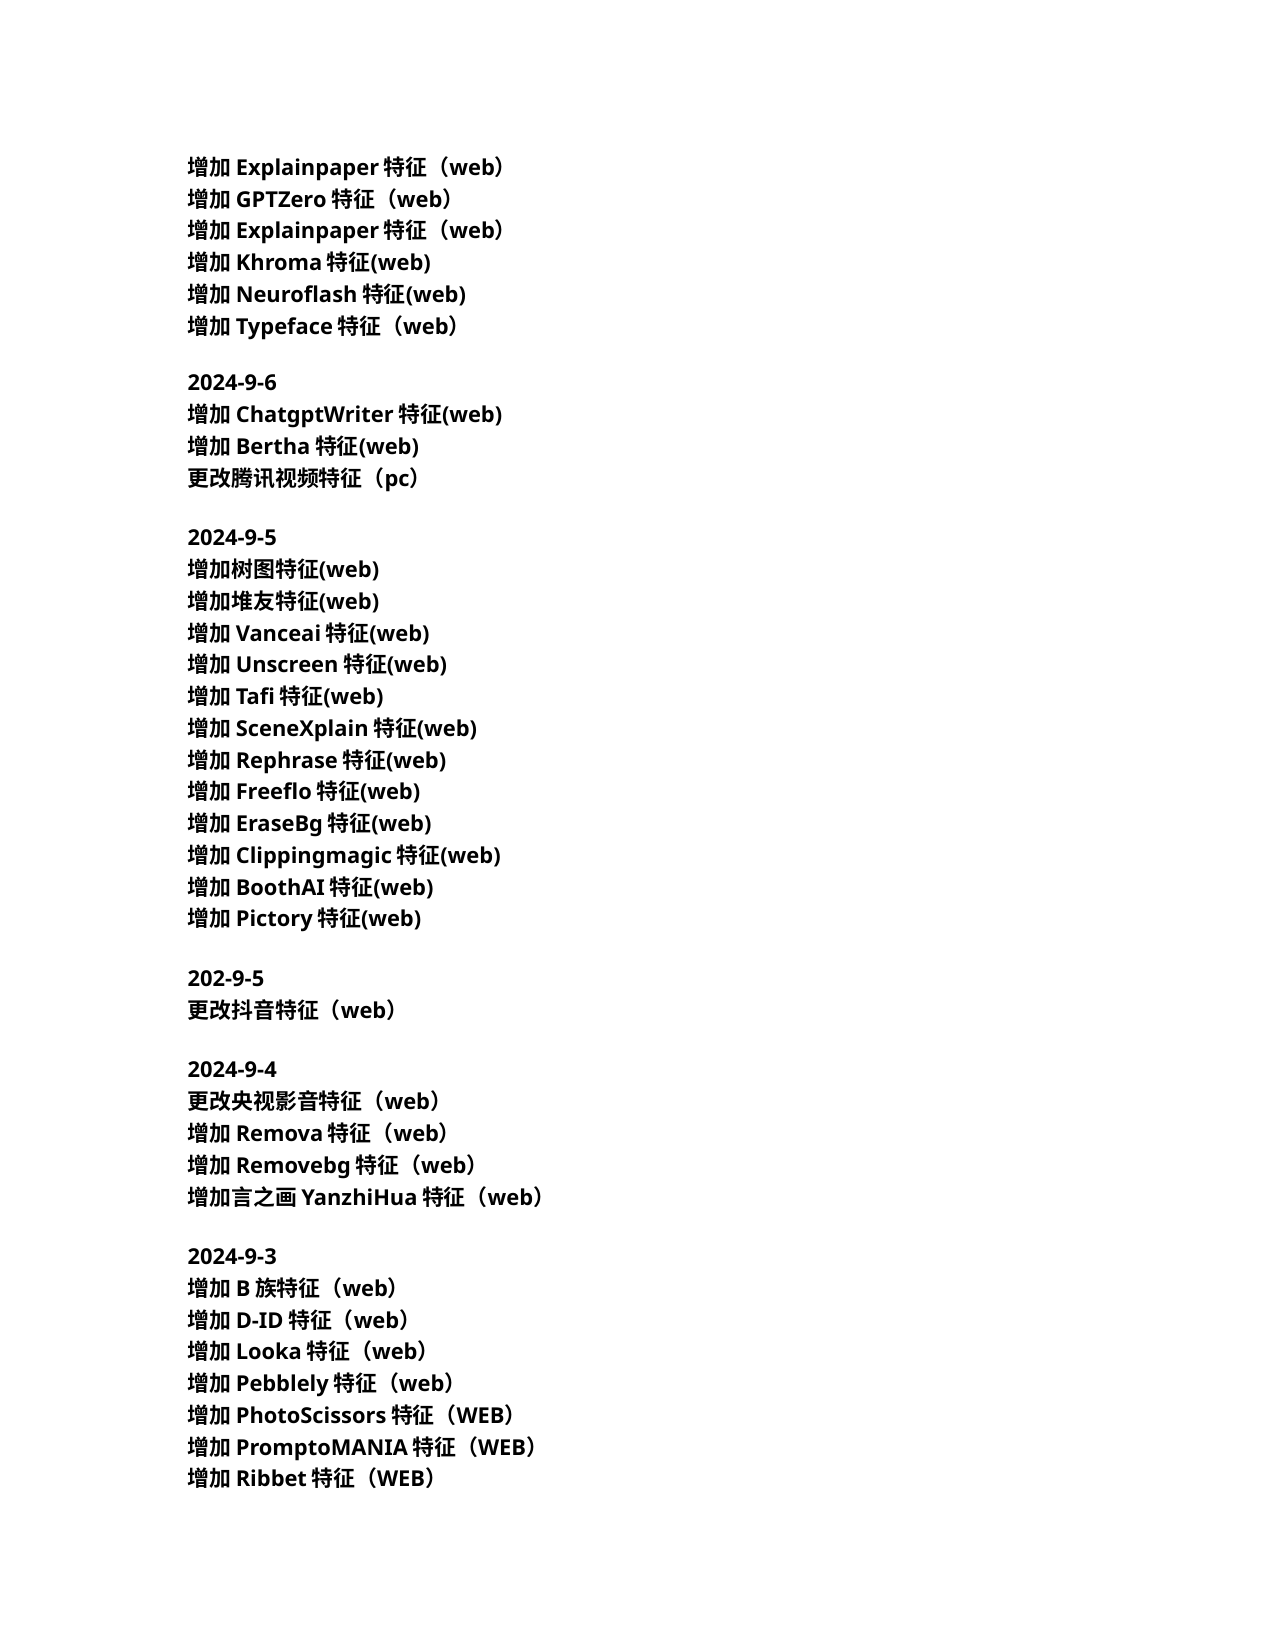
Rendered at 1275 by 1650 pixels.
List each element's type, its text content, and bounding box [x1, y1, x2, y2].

text 增加Bertha特征(web) [187, 429, 1087, 461]
text 2024-9-6 [187, 367, 1087, 397]
text 增加Vanceai特征(web) [187, 616, 1087, 647]
text 增加Looka特征（web） [187, 1334, 1087, 1366]
text 更改抖音特征（web） [187, 993, 1087, 1024]
text 增加Ribbet特征（WEB） [187, 1461, 1087, 1493]
text 增加Removebg特征（web） [187, 1148, 1087, 1179]
text 增加Clippingmagic特征(web) [187, 838, 1087, 870]
text 增加Freeflo特征(web) [187, 774, 1087, 806]
text 增加PromptoMANIA特征（WEB） [187, 1430, 1087, 1461]
text 2024-9-4 [187, 1054, 1087, 1084]
text 2024-9-3 [187, 1241, 1087, 1271]
text 增加Typeface特征（web） [187, 309, 1087, 341]
text 更改腾讯视频特征（pc） [187, 461, 1087, 492]
text 202-9-5 [187, 963, 1087, 993]
text 增加Tafi特征(web) [187, 679, 1087, 711]
text 增加Explainpaper特征（web） [187, 213, 1087, 245]
text 更改央视影音特征（web） [187, 1084, 1087, 1116]
text 增加PhotoScissors特征（WEB） [187, 1398, 1087, 1430]
text 增加EraseBg特征(web) [187, 806, 1087, 838]
text 增加Pictory特征(web) [187, 901, 1087, 933]
text 增加Pebblely特征（web） [187, 1366, 1087, 1398]
text 增加D-ID特征（web） [187, 1303, 1087, 1334]
text 增加B族特征（web） [187, 1271, 1087, 1303]
text 增加Remova特征（web） [187, 1116, 1087, 1148]
text 2024-9-5 [187, 522, 1087, 552]
text 增加树图特征(web) [187, 552, 1087, 584]
text 增加Khroma特征(web) [187, 245, 1087, 277]
text 增加Explainpaper特征（web） [187, 150, 1087, 182]
text 增加Neuroflash特征(web) [187, 277, 1087, 309]
text 增加堆友特征(web) [187, 584, 1087, 616]
text 增加言之画YanzhiHua特征（web） [187, 1179, 1087, 1211]
text 增加BoothAI特征(web) [187, 870, 1087, 901]
text 增加ChatgptWriter特征(web) [187, 397, 1087, 429]
text 增加SceneXplain特征(web) [187, 711, 1087, 743]
text 增加GPTZero特征（web） [187, 182, 1087, 213]
text 增加Unscreen特征(web) [187, 647, 1087, 679]
text 增加Rephrase特征(web) [187, 743, 1087, 774]
